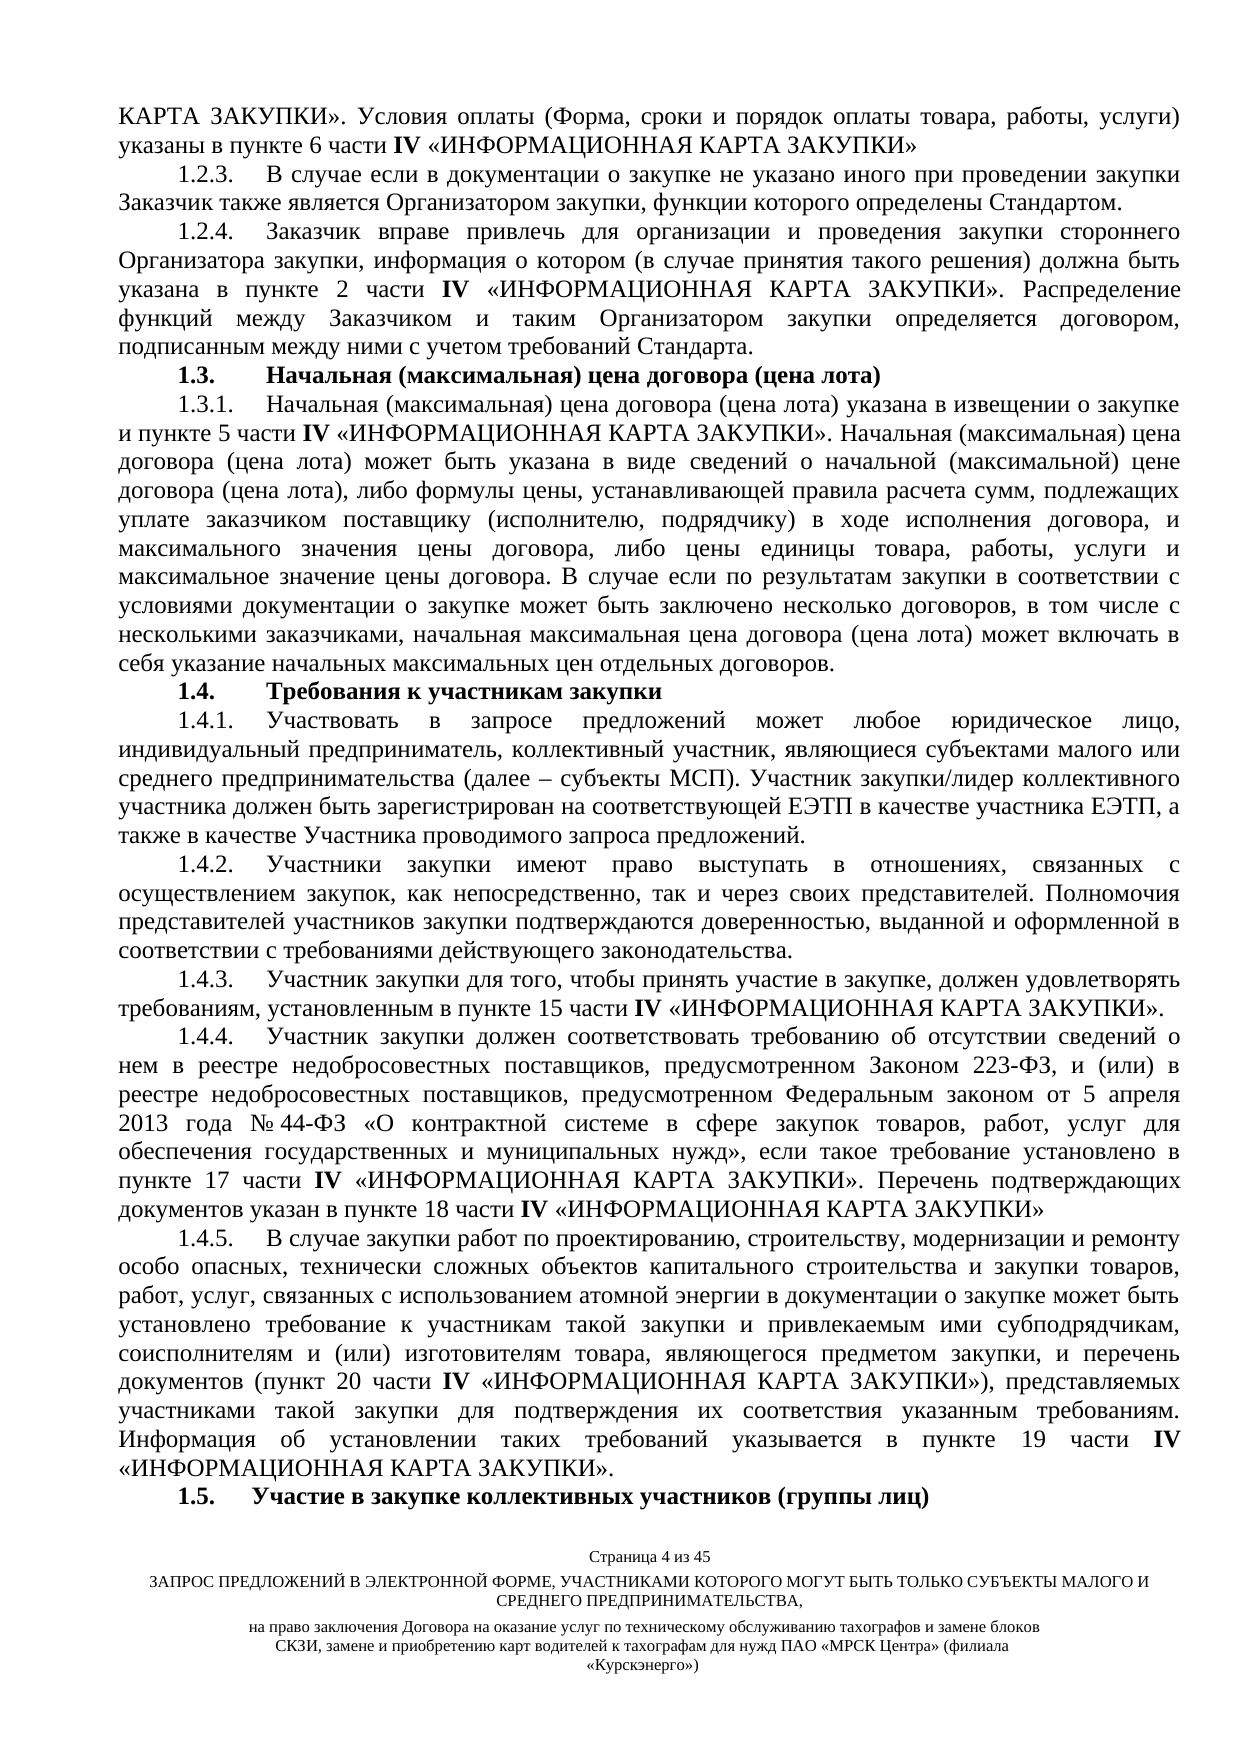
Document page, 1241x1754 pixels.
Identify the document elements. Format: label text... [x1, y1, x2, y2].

subtitle Участвовать в запросе предложений может любое юридическое лицо, индивидуальный предприниматель, коллективный участник, являющиеся субъектами малого или среднего предпринимательства (далее – субъекты МСП). Участник закупки/лидер коллективного участника должен быть зарегистрирован на соответствующей ЕЭТП в качестве участника ЕЭТП, а также в качестве Участника проводимого запроса предложений. [118, 705, 1181, 849]
subtitle Участие в закупке коллективных участников (группы лиц) [118, 1481, 1181, 1510]
subtitle Участник закупки должен соответствовать требованию об отсутствии сведений о нем в реестре недобросовестных поставщиков, предусмотренном Законом 223-ФЗ, и (или) в реестре недобросовестных поставщиков, предусмотренном Федеральным законом от 5 апреля 2013 года № 44-ФЗ «О контрактной системе в сфере закупок товаров, работ, услуг для обеспечения государственных и муниципальных нужд», если такое требование установлено в пункте 17 части IV «ИНФОРМАЦИОННАЯ КАРТА ЗАКУПКИ». Перечень подтверждающих документов указан в пункте 18 части IV «ИНФОРМАЦИОННАЯ КАРТА ЗАКУПКИ» [118, 1021, 1181, 1223]
subtitle Начальная (максимальная) цена договора (цена лота) [118, 360, 1181, 389]
subtitle Участники закупки имеют право выступать в отношениях, связанных с осуществлением закупок, как непосредственно, так и через своих представителей. Полномочия представителей участников закупки подтверждаются доверенностью, выданной и оформленной в соответствии с требованиями действующего законодательства. [118, 849, 1181, 964]
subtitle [118, 101, 1181, 159]
subtitle Начальная (максимальная) цена договора (цена лота) указана в извещении о закупке и пункте 5 части IV «ИНФОРМАЦИОННАЯ КАРТА ЗАКУПКИ». Начальная (максимальная) цена договора (цена лота) может быть указана в виде сведений о начальной (максимальной) цене договора (цена лота), либо формулы цены, устанавливающей правила расчета сумм, подлежащих уплате заказчиком поставщику (исполнителю, подрядчику) в ходе исполнения договора, и максимального значения цены договора, либо цены единицы товара, работы, услуги и максимальное значение цены договора. В случае если по результатам закупки в соответствии с условиями документации о закупке может быть заключено несколько договоров, в том числе с несколькими заказчиками, начальная максимальная цена договора (цена лота) может включать в себя указание начальных максимальных цен отдельных договоров. [118, 389, 1181, 676]
subtitle В случае если в документации о закупке не указано иного при проведении закупки Заказчик также является Организатором закупки, функции которого определены Стандартом. [118, 159, 1181, 216]
subtitle Заказчик вправе привлечь для организации и проведения закупки стороннего Организатора закупки, информация о котором (в случае принятия такого решения) должна быть указана в пункте 2 части IV «ИНФОРМАЦИОННАЯ КАРТА ЗАКУПКИ». Распределение функций между Заказчиком и таким Организатором закупки определяется договором, подписанным между ними с учетом требований Стандарта. [118, 216, 1181, 360]
subtitle Требования к участникам закупки [118, 676, 1181, 705]
subtitle В случае закупки работ по проектированию, строительству, модернизации и ремонту особо опасных, технически сложных объектов капитального строительства и закупки товаров, работ, услуг, связанных с использованием атомной энергии в документации о закупке может быть установлено требование к участникам такой закупки и привлекаемым ими субподрядчикам, соисполнителям и (или) изготовителям товара, являющегося предметом закупки, и перечень документов (пункт 20 части IV «ИНФОРМАЦИОННАЯ КАРТА ЗАКУПКИ»), представляемых участниками такой закупки для подтверждения их соответствия указанным требованиям. Информация об установлении таких требований указывается в пункте 19 части IV «ИНФОРМАЦИОННАЯ КАРТА ЗАКУПКИ». [118, 1223, 1181, 1481]
subtitle Участник закупки для того, чтобы принять участие в закупке, должен удовлетворять требованиям, установленным в пункте 15 части IV «ИНФОРМАЦИОННАЯ КАРТА ЗАКУПКИ». [118, 964, 1181, 1021]
